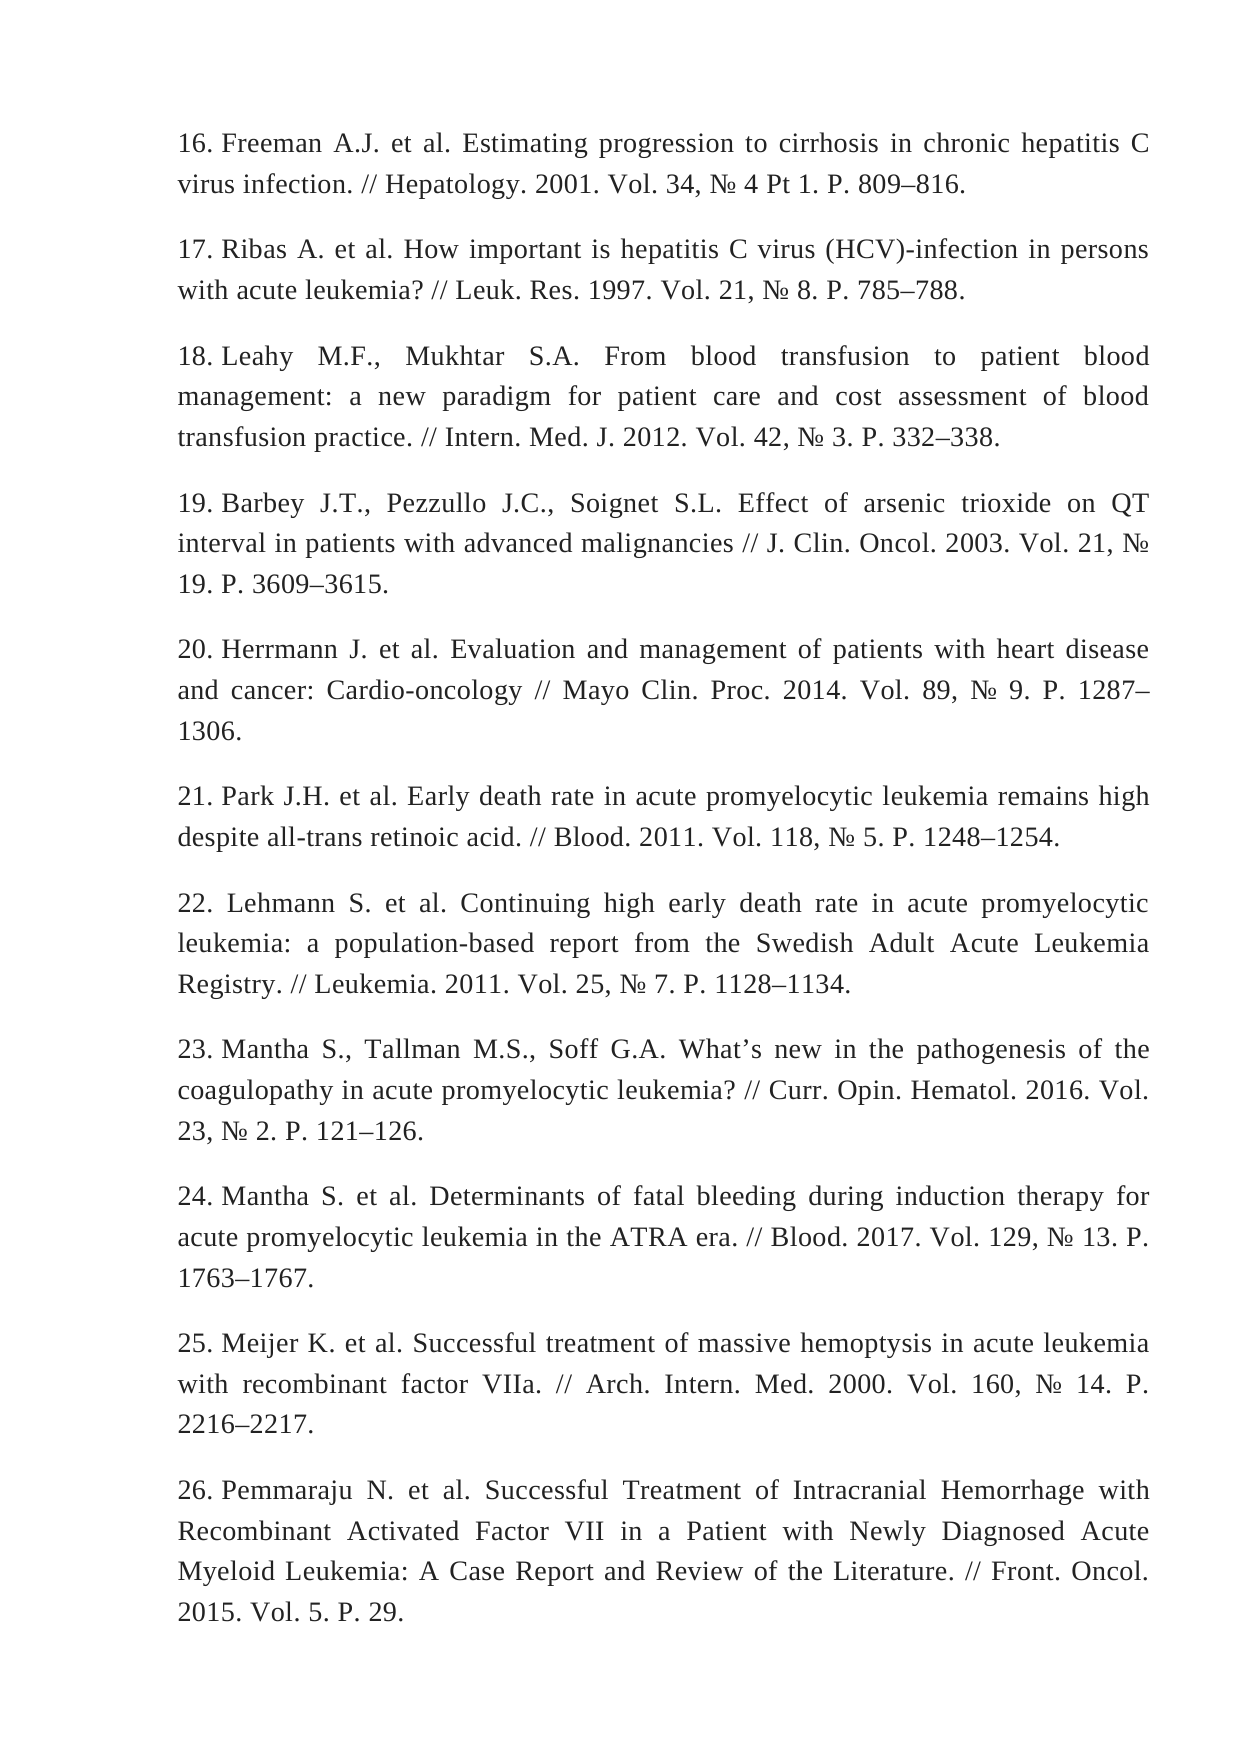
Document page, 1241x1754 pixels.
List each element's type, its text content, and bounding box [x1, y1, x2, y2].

text 16. Freeman A.J. et al. Estimating progression to cirrhosis in chronic hepatitis C virus infection. // Hepatology. 2001. Vol. 34, № 4 Pt 1. P. 809–816. [177, 118, 1152, 199]
text 17. Ribas A. et al. How important is hepatitis C virus (HCV)-infection in persons with acute leukemia? // Leuk. Res. 1997. Vol. 21, № 8. P. 785–788. [177, 224, 1152, 306]
text 22. Lehmann S. et al. Continuing high early death rate in acute promyelocytic leukemia: a population-based report from the Swedish Adult Acute Leukemia Registry. // Leukemia. 2011. Vol. 25, № 7. P. 1128–1134. [177, 877, 1152, 999]
text 19. Barbey J.T., Pezzullo J.C., Soignet S.L. Effect of arsenic trioxide on QT interval in patients with advanced malignancies // J. Clin. Oncol. 2003. Vol. 21, № 19. P. 3609–3615. [177, 477, 1152, 599]
text 25. Meijer K. et al. Successful treatment of massive hemoptysis in acute leukemia with recombinant factor VIIa. // Arch. Intern. Med. 2000. Vol. 160, № 14. P. 2216–2217. [177, 1318, 1152, 1440]
text 20. Herrmann J. et al. Evaluation and management of patients with heart disease and cancer: Cardio-oncology // Mayo Clin. Proc. 2014. Vol. 89, № 9. P. 1287–1306. [177, 624, 1152, 746]
text 21. Park J.H. et al. Early death rate in acute promyelocytic leukemia remains high despite all-trans retinoic acid. // Blood. 2011. Vol. 118, № 5. P. 1248–1254. [177, 771, 1152, 852]
text 24. Mantha S. et al. Determinants of fatal bleeding during induction therapy for acute promyelocytic leukemia in the ATRA era. // Blood. 2017. Vol. 129, № 13. P. 1763–1767. [177, 1171, 1152, 1293]
text 23. Mantha S., Tallman M.S., Soff G.A. What’s new in the pathogenesis of the coagulopathy in acute promyelocytic leukemia? // Curr. Opin. Hematol. 2016. Vol. 23, № 2. P. 121–126. [177, 1024, 1152, 1146]
text 18. Leahy M.F., Mukhtar S.A. From blood transfusion to patient blood management: a new paradigm for patient care and cost assessment of blood transfusion practice. // Intern. Med. J. 2012. Vol. 42, № 3. P. 332–338. [177, 331, 1152, 452]
text 26. Pemmaraju N. et al. Successful Treatment of Intracranial Hemorrhage with Recombinant Activated Factor VII in a Patient with Newly Diagnosed Acute Myeloid Leukemia: A Case Report and Review of the Literature. // Front. Oncol. 2015. Vol. 5. P. 29. [177, 1465, 1152, 1627]
